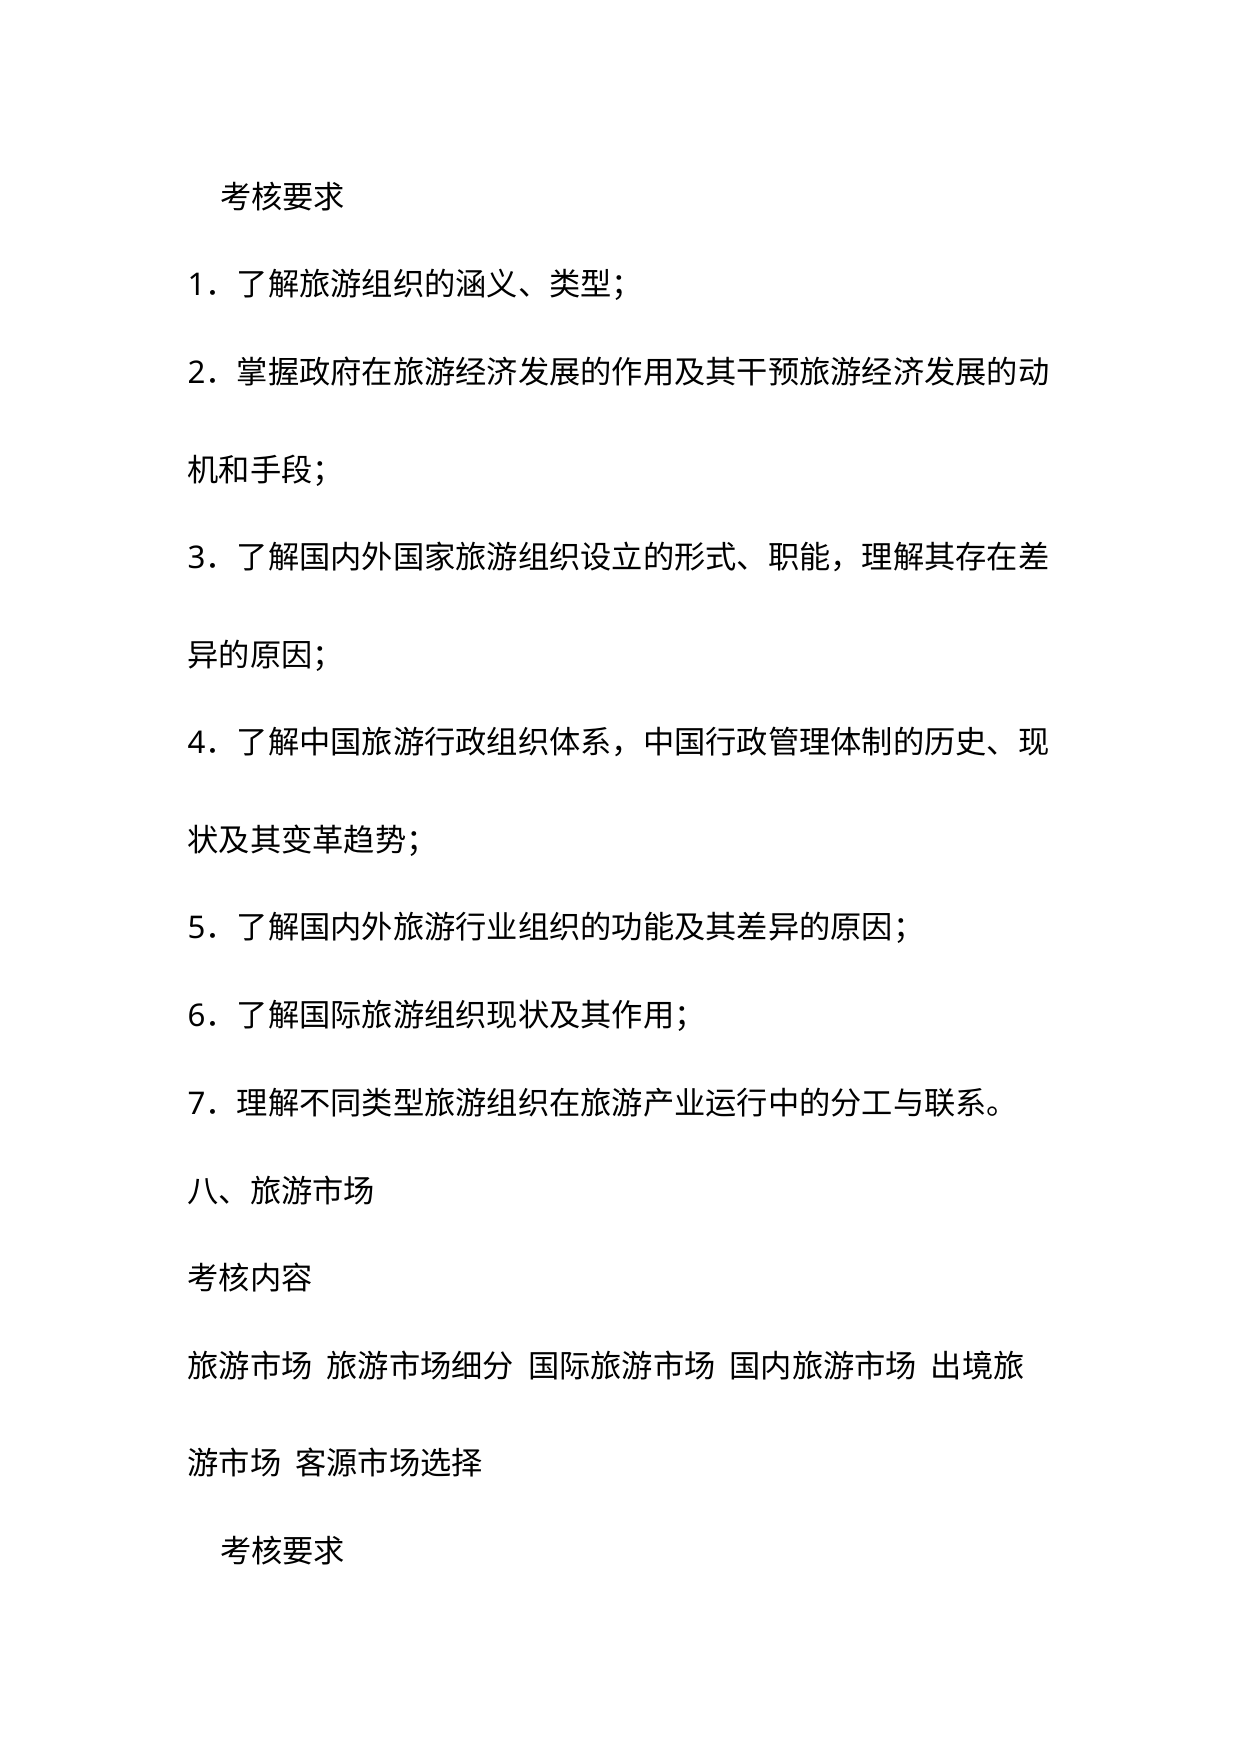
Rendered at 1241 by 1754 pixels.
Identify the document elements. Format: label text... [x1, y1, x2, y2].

text 1．了解旅游组织的涵义、类型； [187, 250, 1053, 315]
text 3．了解国内外国家旅游组织设立的形式、职能，理解其存在差异的原因； [187, 522, 1053, 685]
text 考核要求 [187, 162, 1053, 227]
text 考核要求 [187, 1516, 1053, 1581]
text 2．掌握政府在旅游经济发展的作用及其干预旅游经济发展的动机和手段； [187, 337, 1053, 500]
text 八、旅游市场 [187, 1156, 1053, 1221]
text 考核内容 [187, 1243, 1053, 1308]
text 6．了解国际旅游组织现状及其作用； [187, 980, 1053, 1045]
text 4．了解中国旅游行政组织体系，中国行政管理体制的历史、现状及其变革趋势； [187, 708, 1053, 870]
text 7．理解不同类型旅游组织在旅游产业运行中的分工与联系。 [187, 1068, 1053, 1133]
text 旅游市场 旅游市场细分 国际旅游市场 国内旅游市场 出境旅游市场 客源市场选择 [187, 1331, 1053, 1493]
text 5．了解国内外旅游行业组织的功能及其差异的原因； [187, 893, 1053, 958]
